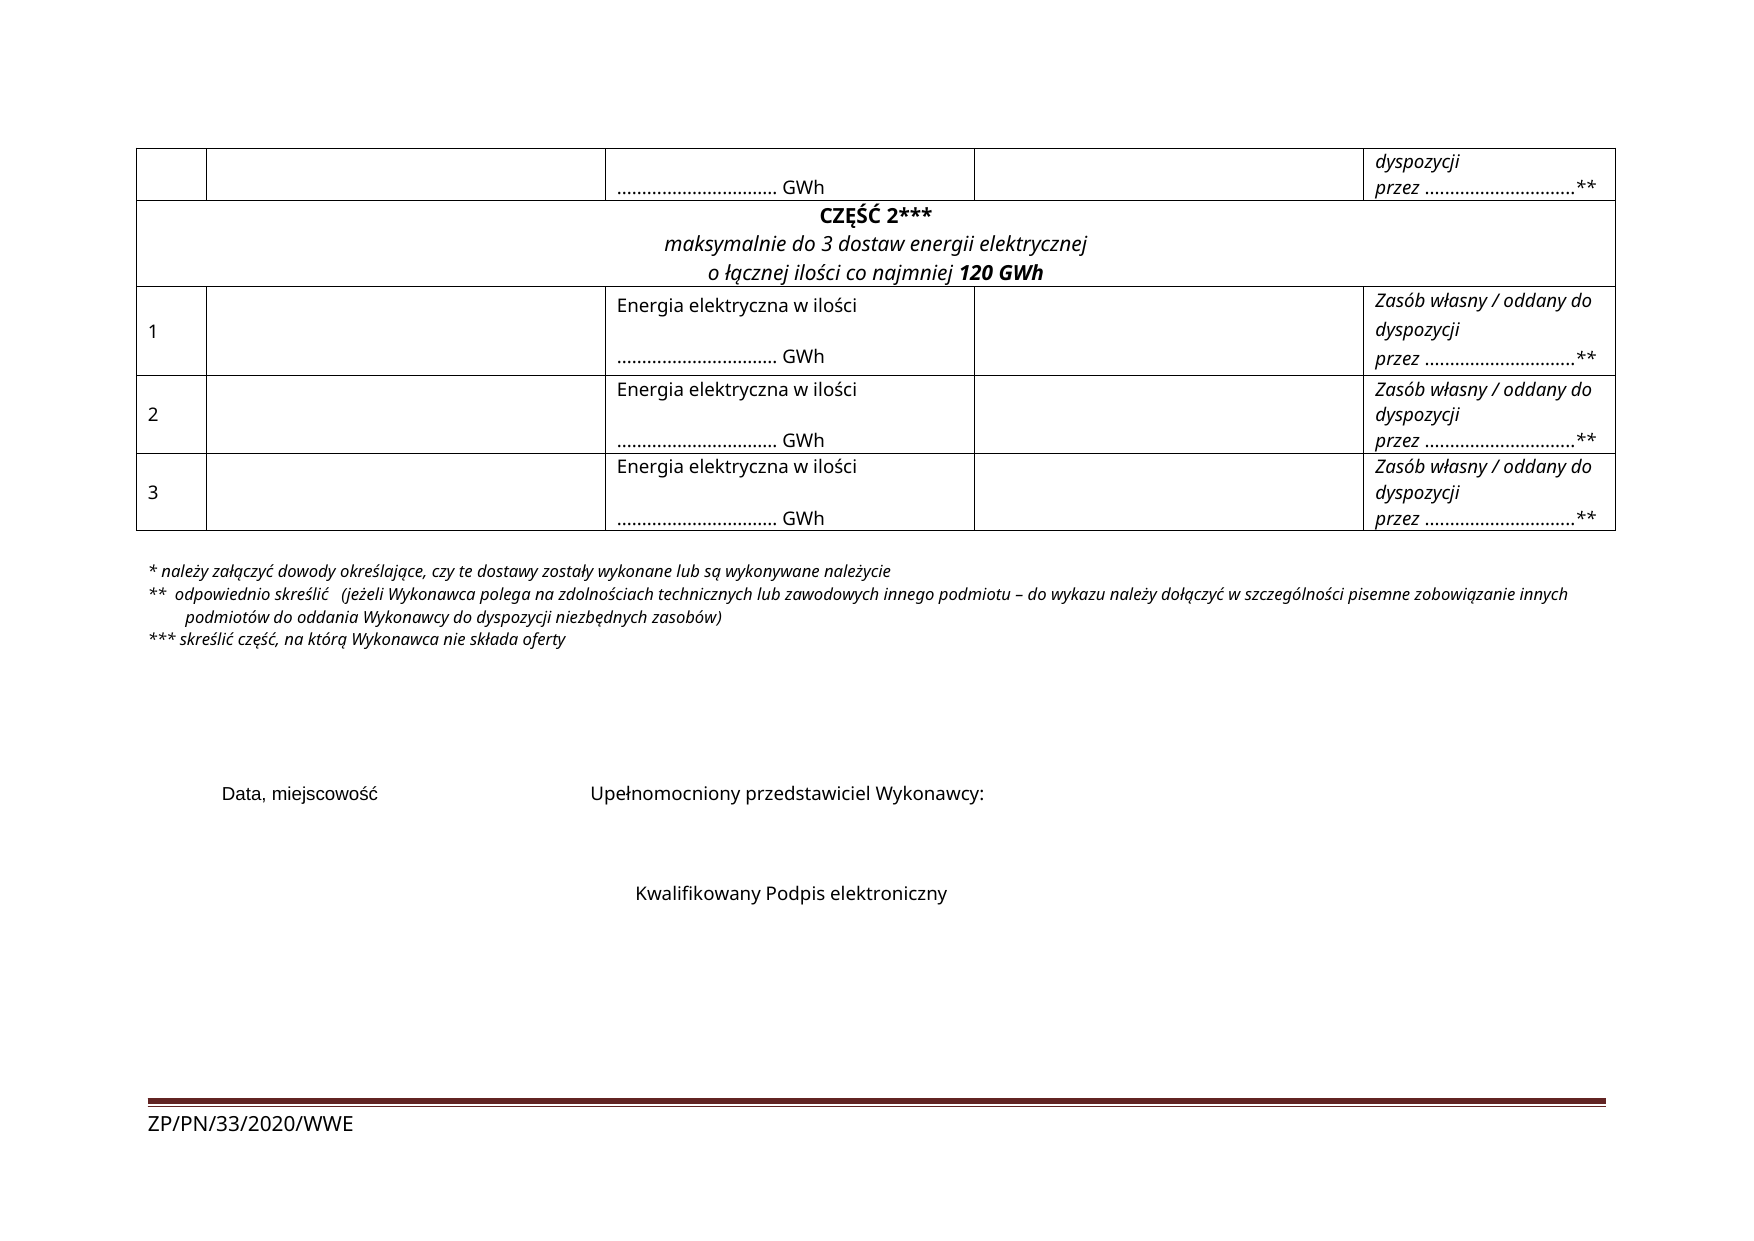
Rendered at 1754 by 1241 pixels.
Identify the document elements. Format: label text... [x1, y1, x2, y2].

text Data, miejscowość Upełnomocniony przedstawiciel Wykonawcy: [222, 780, 1606, 806]
table_cell 2 [137, 376, 206, 453]
table_cell [207, 149, 605, 200]
table_cell [207, 376, 605, 453]
table_cell [975, 287, 1363, 375]
table_cell [975, 149, 1363, 200]
table_cell Energia elektryczna w ilości ................................ GWh [606, 454, 974, 530]
table_cell Energia elektryczna w ilości ................................ GWh [606, 287, 974, 375]
text * należy załączyć dowody określające, czy te dostawy zostały wykonane lub są wykonywane należycie [148, 560, 1606, 582]
table_cell [975, 454, 1363, 530]
table_cell 1 [137, 287, 206, 375]
table_cell Zasób własny / oddany do dyspozycji przez ..............................** [1364, 287, 1615, 375]
text ** odpowiednio skreślić (jeżeli Wykonawca polega na zdolnościach technicznych lub zawodowych innego podmiotu – do wykazu należy dołączyć w szczególności pisemne zobowiązanie innych podmiotów do oddania Wykonawcy do dyspozycji niezbędnych zasobów) [148, 582, 1606, 628]
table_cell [606, 149, 974, 200]
text *** skreślić część, na którą Wykonawca nie składa oferty [148, 628, 1606, 651]
table_cell 3 [137, 454, 206, 530]
table_cell [207, 287, 605, 375]
table_cell 3 [137, 149, 206, 200]
table_cell [975, 376, 1363, 453]
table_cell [1364, 149, 1615, 200]
table_cell Zasób własny / oddany do dyspozycji przez ..............................** [1364, 454, 1615, 530]
table_cell CZĘŚĆ 2*** maksymalnie do 3 dostaw energii elektrycznej o łącznej ilości co najmniej 120 GWh [137, 201, 1615, 286]
table_cell Energia elektryczna w ilości ................................ GWh [606, 376, 974, 453]
table_cell Zasób własny / oddany do dyspozycji przez ..............................** [1364, 376, 1615, 453]
table_cell [207, 454, 605, 530]
text Kwalifikowany Podpis elektroniczny [635, 880, 1606, 906]
